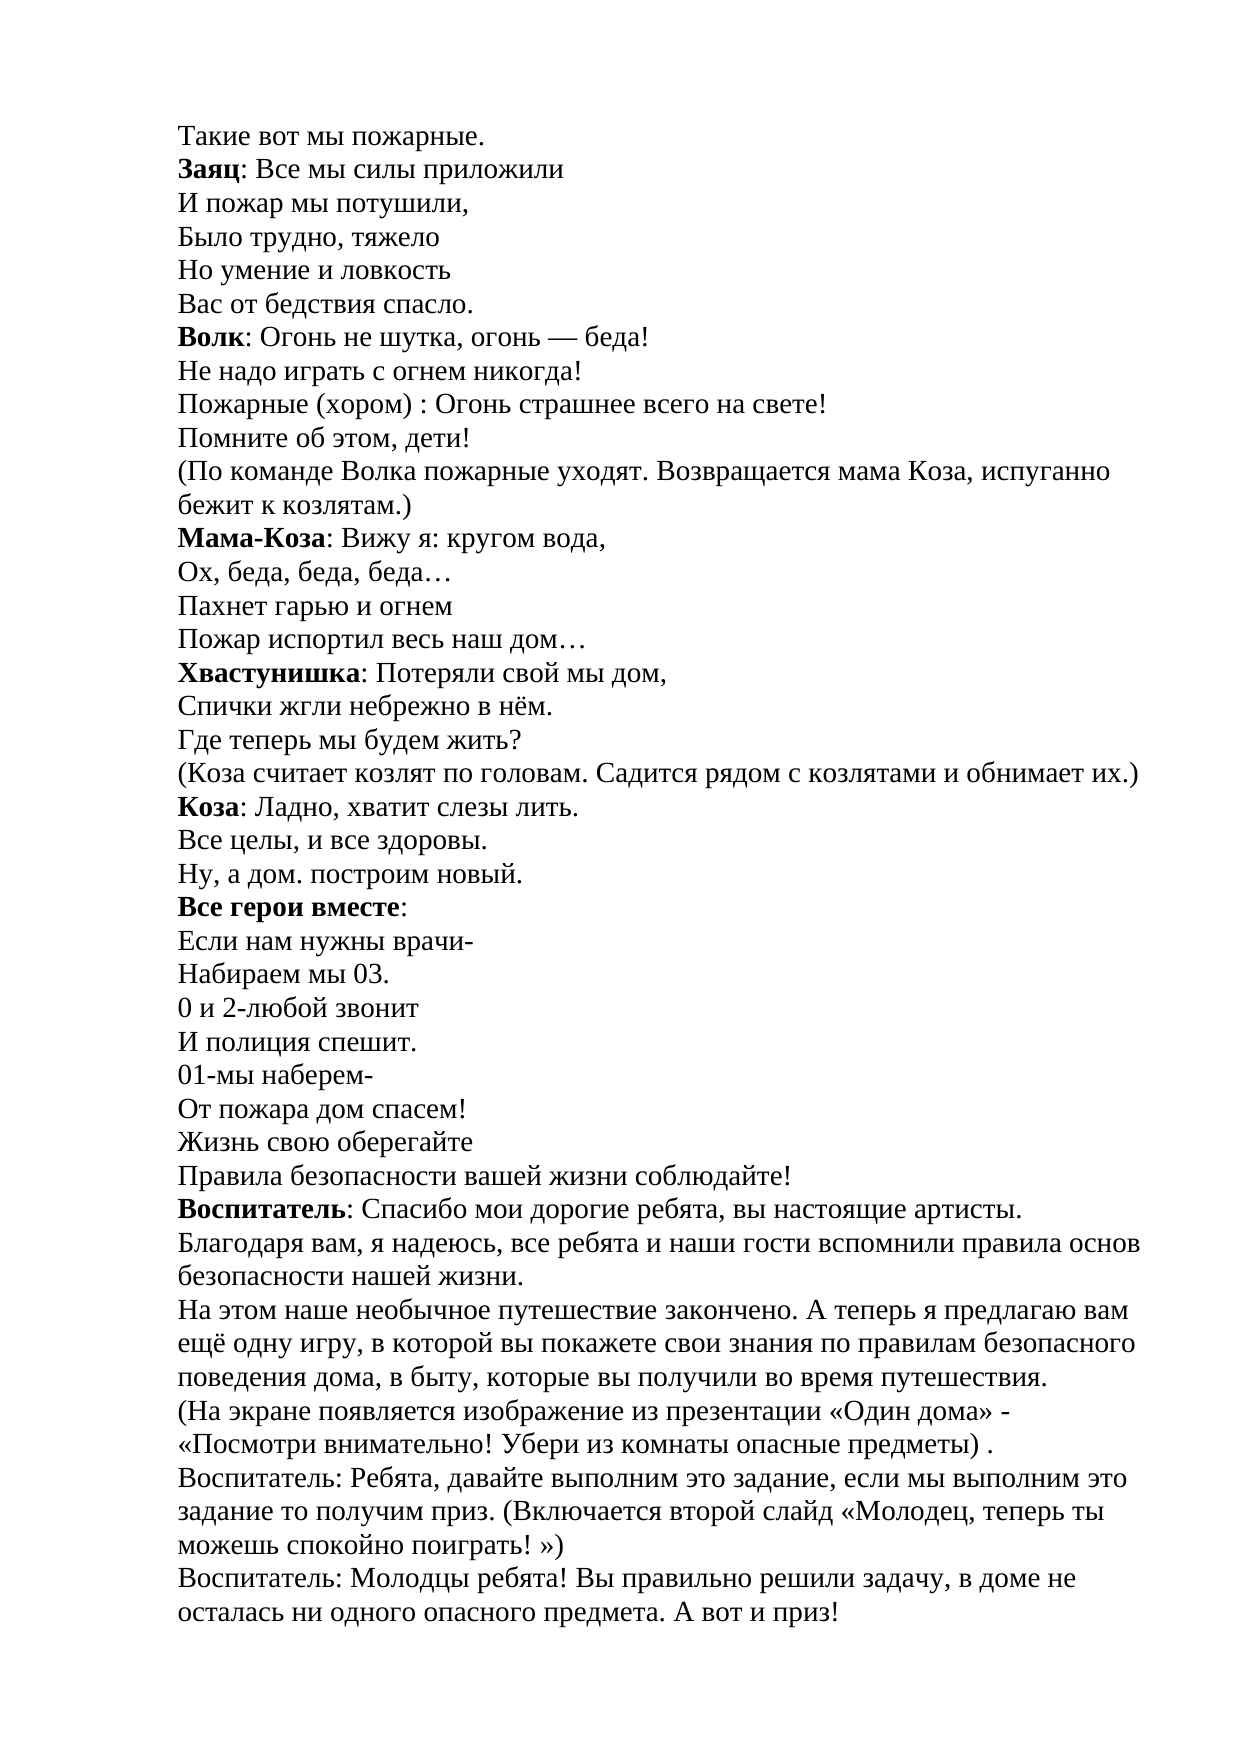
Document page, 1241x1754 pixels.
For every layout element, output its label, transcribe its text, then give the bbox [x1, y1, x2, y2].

text И пожар мы потушили, [177, 185, 1152, 219]
text Коза: Ладно, хватит слезы лить. [177, 789, 1152, 822]
text Ох, беда, беда, беда… [177, 554, 1152, 588]
text 01-мы наберем- [177, 1057, 1152, 1091]
text Где теперь мы будем жить? [177, 722, 1152, 755]
text (Коза считает козлят по головам. Садится рядом с козлятами и обнимает их.) [177, 755, 1152, 789]
text Вас от бедствия спасло. [177, 286, 1152, 319]
text Волк: Огонь не шутка, огонь — беда! [177, 319, 1152, 353]
text Ну, а дом. построим новый. [177, 856, 1152, 889]
text Не надо играть с огнем никогда! [177, 353, 1152, 386]
text (На экране появляется изображение из презентации «Один дома» - «Посмотри внимательно! Убери из комнаты опасные предметы) . [177, 1393, 1152, 1460]
text (По команде Волка пожарные уходят. Возвращается мама Коза, испуганно бежит к козлятам.) [177, 453, 1152, 521]
text Мама-Коза: Вижу я: кругом вода, [177, 521, 1152, 554]
text 0 и 2-любой звонит [177, 990, 1152, 1024]
text Правила безопасности вашей жизни соблюдайте! [177, 1158, 1152, 1191]
text Было трудно, тяжело [177, 219, 1152, 252]
text Все герои вместе: [177, 889, 1152, 923]
text На этом наше необычное путешествие закончено. А теперь я предлагаю вам ещё одну игру, в которой вы покажете свои знания по правилам безопасного поведения дома, в быту, которые вы получили во время путешествия. [177, 1292, 1152, 1393]
text Жизнь свою оберегайте [177, 1124, 1152, 1158]
text Воспитатель: Спасибо мои дорогие ребята, вы настоящие артисты. Благодаря вам, я надеюсь, все ребята и наши гости вспомнили правила основ безопасности нашей жизни. [177, 1191, 1152, 1292]
text И полиция спешит. [177, 1024, 1152, 1057]
text Заяц: Все мы силы приложили [177, 152, 1152, 185]
text Набираем мы 03. [177, 957, 1152, 990]
text Спички жгли небрежно в нём. [177, 688, 1152, 722]
text Все целы, и все здоровы. [177, 822, 1152, 856]
text Хвастунишка: Потеряли свой мы дом, [177, 655, 1152, 688]
text Воспитатель: Ребята, давайте выполним это задание, если мы выполним это задание то получим приз. (Включается второй слайд «Молодец, теперь ты можешь спокойно поиграть! ») [177, 1460, 1152, 1560]
text Пахнет гарью и огнем [177, 588, 1152, 621]
text От пожара дом спасем! [177, 1091, 1152, 1124]
text Пожарные (хором) : Огонь страшнее всего на свете! [177, 386, 1152, 420]
text Но умение и ловкость [177, 252, 1152, 286]
text Воспитатель: Молодцы ребята! Вы правильно решили задачу, в доме не осталась ни одного опасного предмета. А вот и приз! [177, 1560, 1152, 1627]
text Такие вот мы пожарные. [177, 118, 1152, 152]
text Помните об этом, дети! [177, 420, 1152, 453]
text Пожар испортил весь наш дом… [177, 621, 1152, 655]
text Если нам нужны врачи- [177, 923, 1152, 957]
